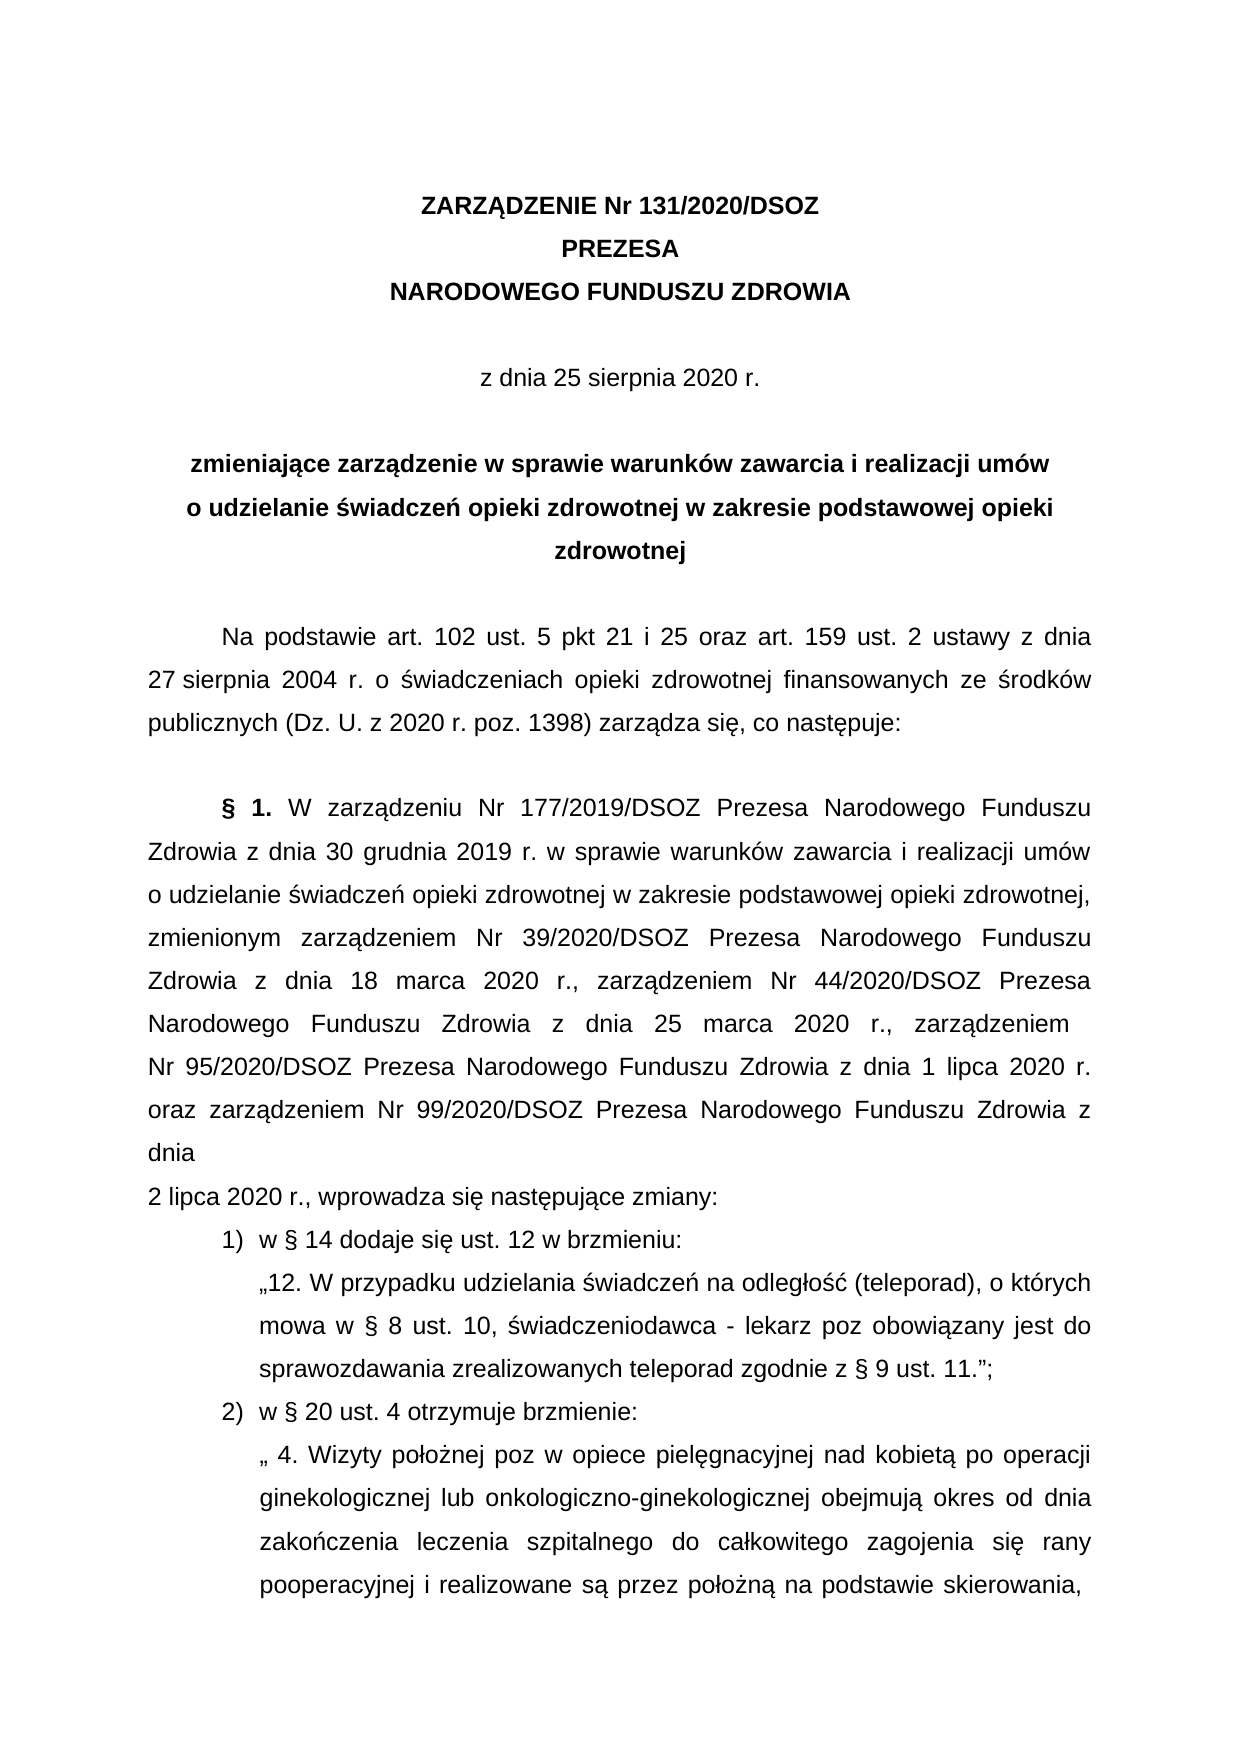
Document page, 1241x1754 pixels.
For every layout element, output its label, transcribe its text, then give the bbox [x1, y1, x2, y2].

text § 1. W zarządzeniu Nr 177/2019/DSOZ Prezesa Narodowego Funduszu Zdrowia z dnia 30 grudnia 2019 r. w sprawie warunków zawarcia i realizacji umów o udzielanie świadczeń opieki zdrowotnej w zakresie podstawowej opieki zdrowotnej, zmienionym zarządzeniem Nr 39/2020/DSOZ Prezesa Narodowego Funduszu Zdrowia z dnia 18 marca 2020 r., zarządzeniem Nr 44/2020/DSOZ Prezesa Narodowego Funduszu Zdrowia z dnia 25 marca 2020 r., zarządzeniem Nr 95/2020/DSOZ Prezesa Narodowego Funduszu Zdrowia z dnia 1 lipca 2020 r. oraz zarządzeniem Nr 99/2020/DSOZ Prezesa Narodowego Funduszu Zdrowia z dnia 2 lipca 2020 r., wprowadza się następujące zmiany: [148, 793, 1093, 1210]
text z dnia 25 sierpnia 2020 r. [148, 320, 1093, 392]
list w § 14 dodaje się ust. 12 w brzmieniu: [221, 1224, 1093, 1253]
text Na podstawie art. 102 ust. 5 pkt 21 i 25 oraz art. 159 ust. 2 ustawy z dnia 27 sierpnia 2004 r. o świadczeniach opieki zdrowotnej finansowanych ze środków publicznych (Dz. U. z 2020 r. poz. 1398) zarządza się, co następuje: [148, 622, 1093, 737]
text zmieniające zarządzenie w sprawie warunków zawarcia i realizacji umów o udzielanie świadczeń opieki zdrowotnej w zakresie podstawowej opieki zdrowotnej [148, 449, 1093, 564]
text ZARZĄDZENIE Nr 131/2020/DSOZ PREZESA NARODOWEGO FUNDUSZU ZDROWIA [148, 191, 1093, 306]
list w § 20 ust. 4 otrzymuje brzmienie: [221, 1397, 1093, 1426]
list „12. W przypadku udzielania świadczeń na odległość (teleporad), o których mowa w § 8 ust. 10, świadczeniodawca - lekarz poz obowiązany jest do sprawozdawania zrealizowanych teleporad zgodnie z § 9 ust. 11.”; [259, 1268, 1093, 1383]
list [259, 1440, 1093, 1598]
